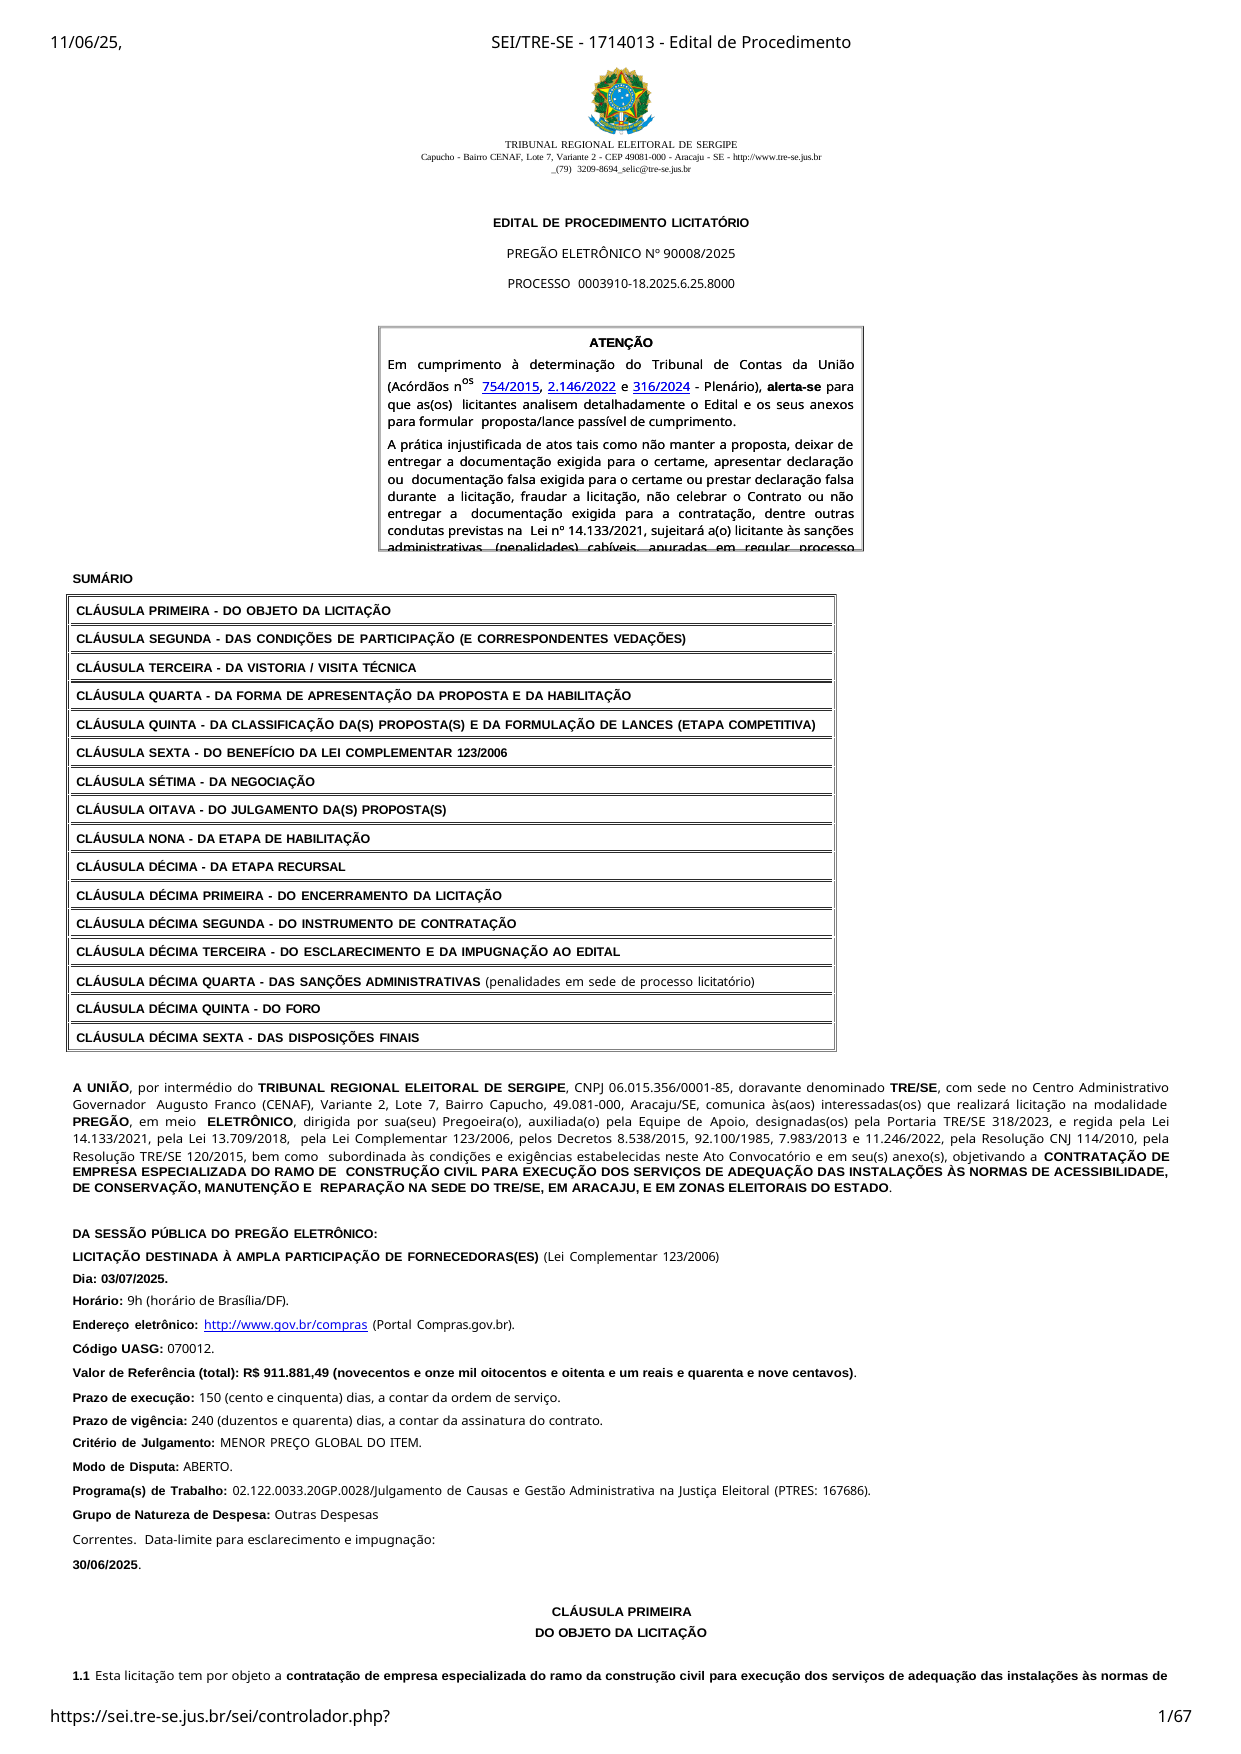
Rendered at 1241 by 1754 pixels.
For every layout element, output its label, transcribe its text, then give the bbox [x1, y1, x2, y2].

table_cell CLÁUSULA DÉCIMA PRIMEIRA - DO ENCERRAMENTO DA LICITAÇÃO [69, 879, 834, 907]
table_cell CLÁUSULA DÉCIMA QUINTA - DO FORO [67, 992, 835, 1021]
table_cell CLÁUSULA DÉCIMA SEGUNDA - DO INSTRUMENTO DE CONTRATAÇÃO [69, 907, 834, 935]
subtitle Dia: 03/07/2025. [72, 1271, 1196, 1286]
subtitle DA SESSÃO PÚBLICA DO PREGÃO ELETRÔNICO: [72, 1226, 1196, 1241]
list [72, 1667, 1170, 1684]
table_cell CLÁUSULA NONA - DA ETAPA DE HABILITAÇÃO [69, 822, 834, 850]
text Endereço eletrônico: http://www.gov.br/compras (Portal Compras.gov.br). [72, 1316, 1196, 1333]
text Horário: 9h (horário de Brasília/DF). [72, 1292, 1196, 1309]
text Modo de Disputa: ABERTO. [72, 1458, 1196, 1476]
table_cell CLÁUSULA SEXTA - DO BENEFÍCIO DA LEI COMPLEMENTAR 123/2006 [67, 736, 835, 765]
subtitle SUMÁRIO [72, 572, 1196, 586]
picture [585, 65, 657, 136]
text Valor de Referência (total): R$ 911.881,49 (novecentos e onze mil oitocentos e oitenta e um reais e quarenta e nove centavos). Prazo de execução: 150 (cento e cinquenta) dias, a contar da ordem de serviço. [72, 1364, 877, 1406]
table_cell CLÁUSULA TERCEIRA - DA VISTORIA / VISITA TÉCNICA [67, 651, 835, 679]
table_cell CLÁUSULA DÉCIMA TERCEIRA - DO ESCLARECIMENTO E DA IMPUGNAÇÃO AO EDITAL [67, 935, 835, 964]
text LICITAÇÃO DESTINADA À AMPLA PARTICIPAÇÃO DE FORNECEDORAS(ES) (Lei Complementar 123/2006) [72, 1248, 1196, 1265]
table_cell CLÁUSULA QUINTA - DA CLASSIFICAÇÃO DA(S) PROPOSTA(S) E DA FORMULAÇÃO DE LANCES (ETAPA COMPETITIVA) [67, 708, 835, 736]
table_header CLÁUSULA PRIMEIRA - DO OBJETO DA LICITAÇÃO [69, 597, 834, 622]
table_cell CLÁUSULA DÉCIMA - DA ETAPA RECURSAL [67, 850, 835, 878]
text A UNIÃO, por intermédio do TRIBUNAL REGIONAL ELEITORAL DE SERGIPE, CNPJ 06.015.356/0001-85, doravante denominado TRE/SE, com sede no Centro Administrativo Governador Augusto Franco (CENAF), Variante 2, Lote 7, Bairro Capucho, 49.081-000, Aracaju/SE, comunica às(aos) interessadas(os) que realizará licitação na modalidade PREGÃO, em meio ELETRÔNICO, dirigida por sua(seu) Pregoeira(o), auxiliada(o) pela Equipe de Apoio, designadas(os) pela Portaria TRE/SE 318/2023, e regida pela Lei 14.133/2021, pela Lei 13.709/2018, pela Lei Complementar 123/2006, pelos Decretos 8.538/2015, 92.100/1985, 7.983/2013 e 11.246/2022, pela Resolução CNJ 114/2010, pela Resolução TRE/SE 120/2015, bem como subordinada às condições e exigências estabelecidas neste Ato Convocatório e em seu(s) anexo(s), objetivando a CONTRATAÇÃO DE EMPRESA ESPECIALIZADA DO RAMO DE CONSTRUÇÃO CIVIL PARA EXECUÇÃO DOS SERVIÇOS DE ADEQUAÇÃO DAS INSTALAÇÕES ÀS NORMAS DE ACESSIBILIDADE, DE CONSERVAÇÃO, MANUTENÇÃO E REPARAÇÃO NA SEDE DO TRE/SE, EM ARACAJU, E EM ZONAS ELEITORAIS DO ESTADO. [72, 1079, 1170, 1197]
table_cell CLÁUSULA DÉCIMA SEXTA - DAS DISPOSIÇÕES FINAIS [69, 1021, 834, 1049]
table_cell CLÁUSULA DÉCIMA QUARTA - DAS SANÇÕES ADMINISTRATIVAS (penalidades em sede de processo licitatório) [69, 964, 834, 992]
text Código UASG: 070012. [72, 1340, 1196, 1357]
table_cell CLÁUSULA SEGUNDA - DAS CONDIÇÕES DE PARTICIPAÇÃO (E CORRESPONDENTES VEDAÇÕES) [69, 623, 834, 651]
subtitle CLÁUSULA PRIMEIRA DO OBJETO DA LICITAÇÃO [535, 1604, 708, 1640]
subtitle EDITAL DE PROCEDIMENTO LICITATÓRIO [59, 216, 1183, 231]
text PREGÃO ELETRÔNICO Nº 90008/2025 PROCESSO 0003910-18.2025.6.25.8000 [481, 245, 761, 292]
text Grupo de Natureza de Despesa: Outras Despesas Correntes. Data-limite para esclarecimento e impugnação: 30/06/2025. [72, 1506, 437, 1573]
text Programa(s) de Trabalho: 02.122.0033.20GP.0028/Julgamento de Causas e Gestão Administrativa na Justiça Eleitoral (PTRES: 167686). [72, 1482, 1196, 1499]
text Critério de Julgamento: MENOR PREÇO GLOBAL DO ITEM. [72, 1434, 1196, 1452]
text Prazo de vigência: 240 (duzentos e quarenta) dias, a contar da assinatura do contrato. [72, 1414, 1196, 1428]
table_cell CLÁUSULA QUARTA - DA FORMA DE APRESENTAÇÃO DA PROPOSTA E DA HABILITAÇÃO [67, 679, 835, 708]
table_cell CLÁUSULA SÉTIMA - DA NEGOCIAÇÃO [69, 765, 834, 793]
table_cell CLÁUSULA OITAVA - DO JULGAMENTO DA(S) PROPOSTA(S) [67, 793, 835, 822]
